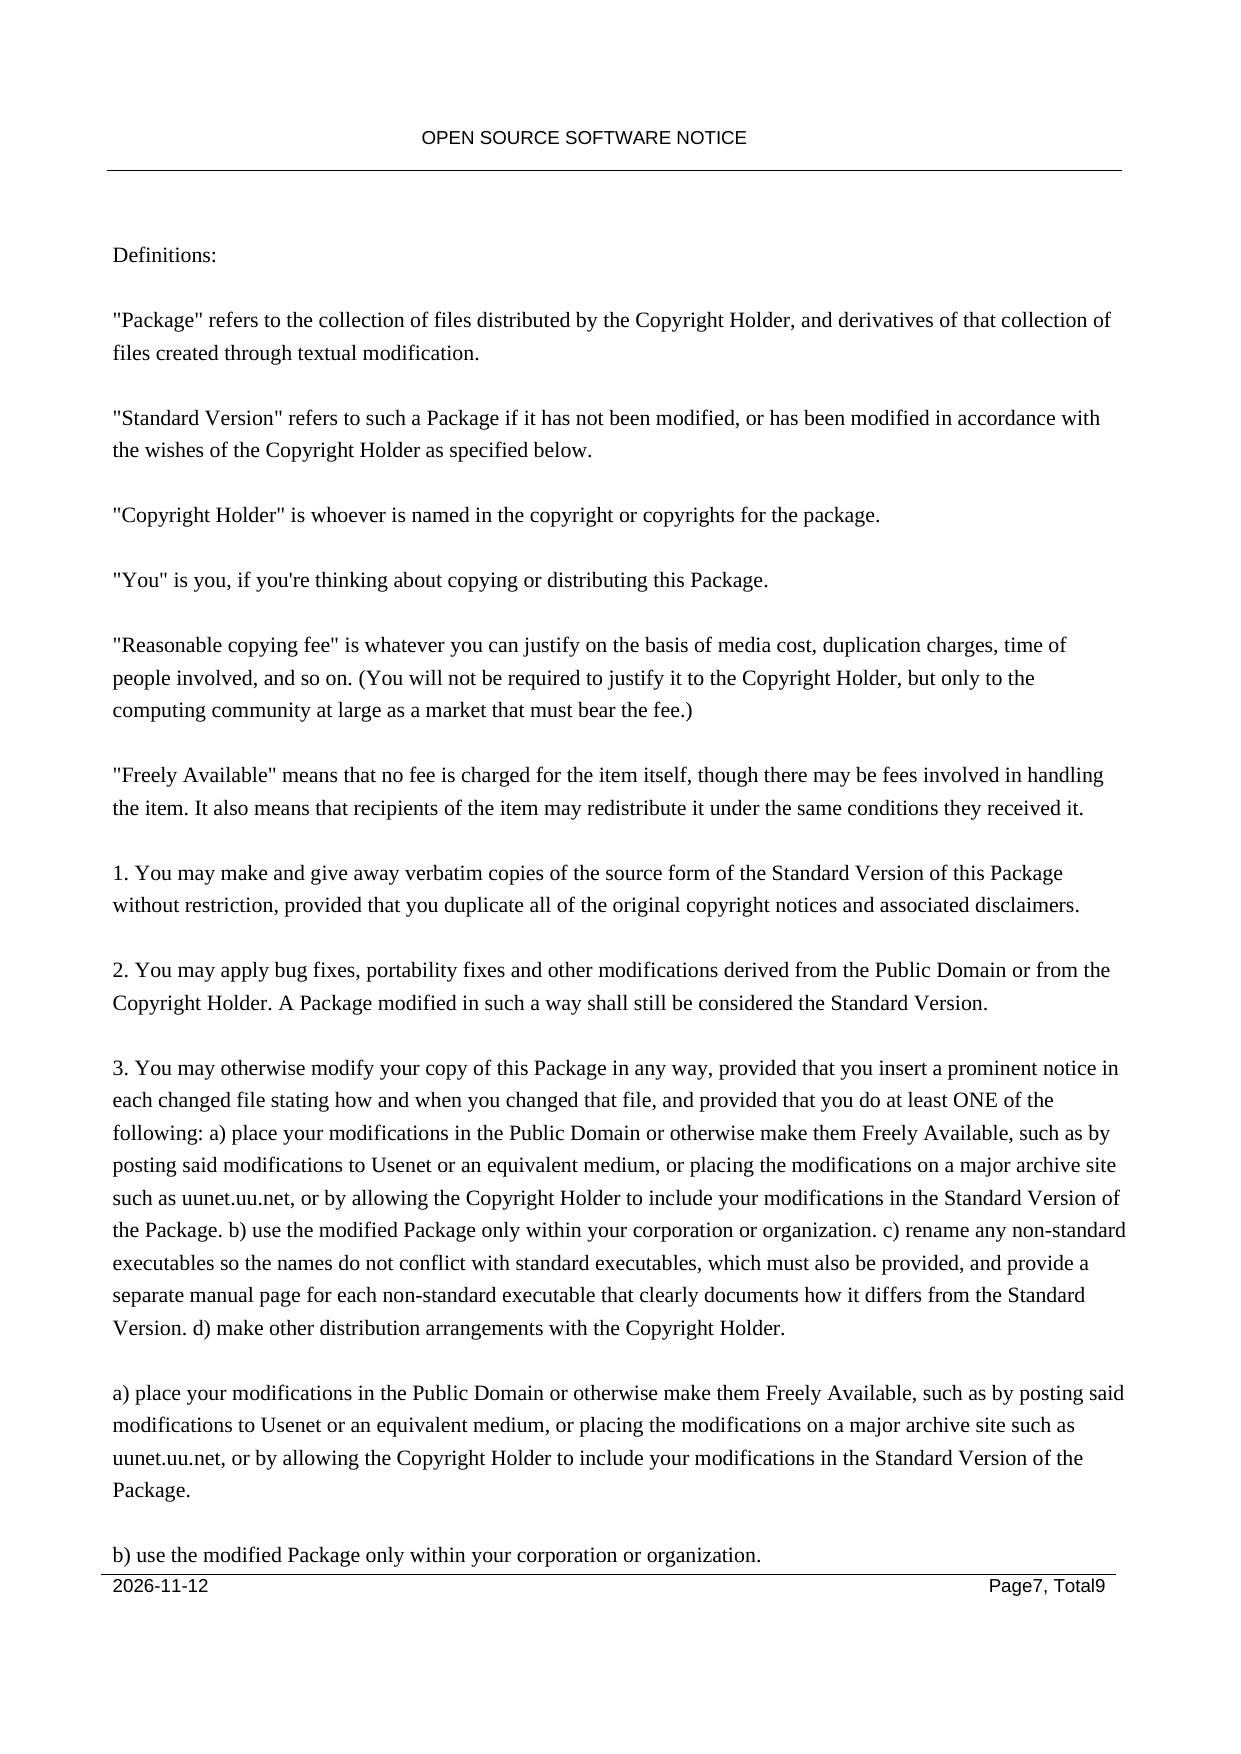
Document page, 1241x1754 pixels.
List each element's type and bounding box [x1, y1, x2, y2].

text [112, 206, 1128, 1571]
